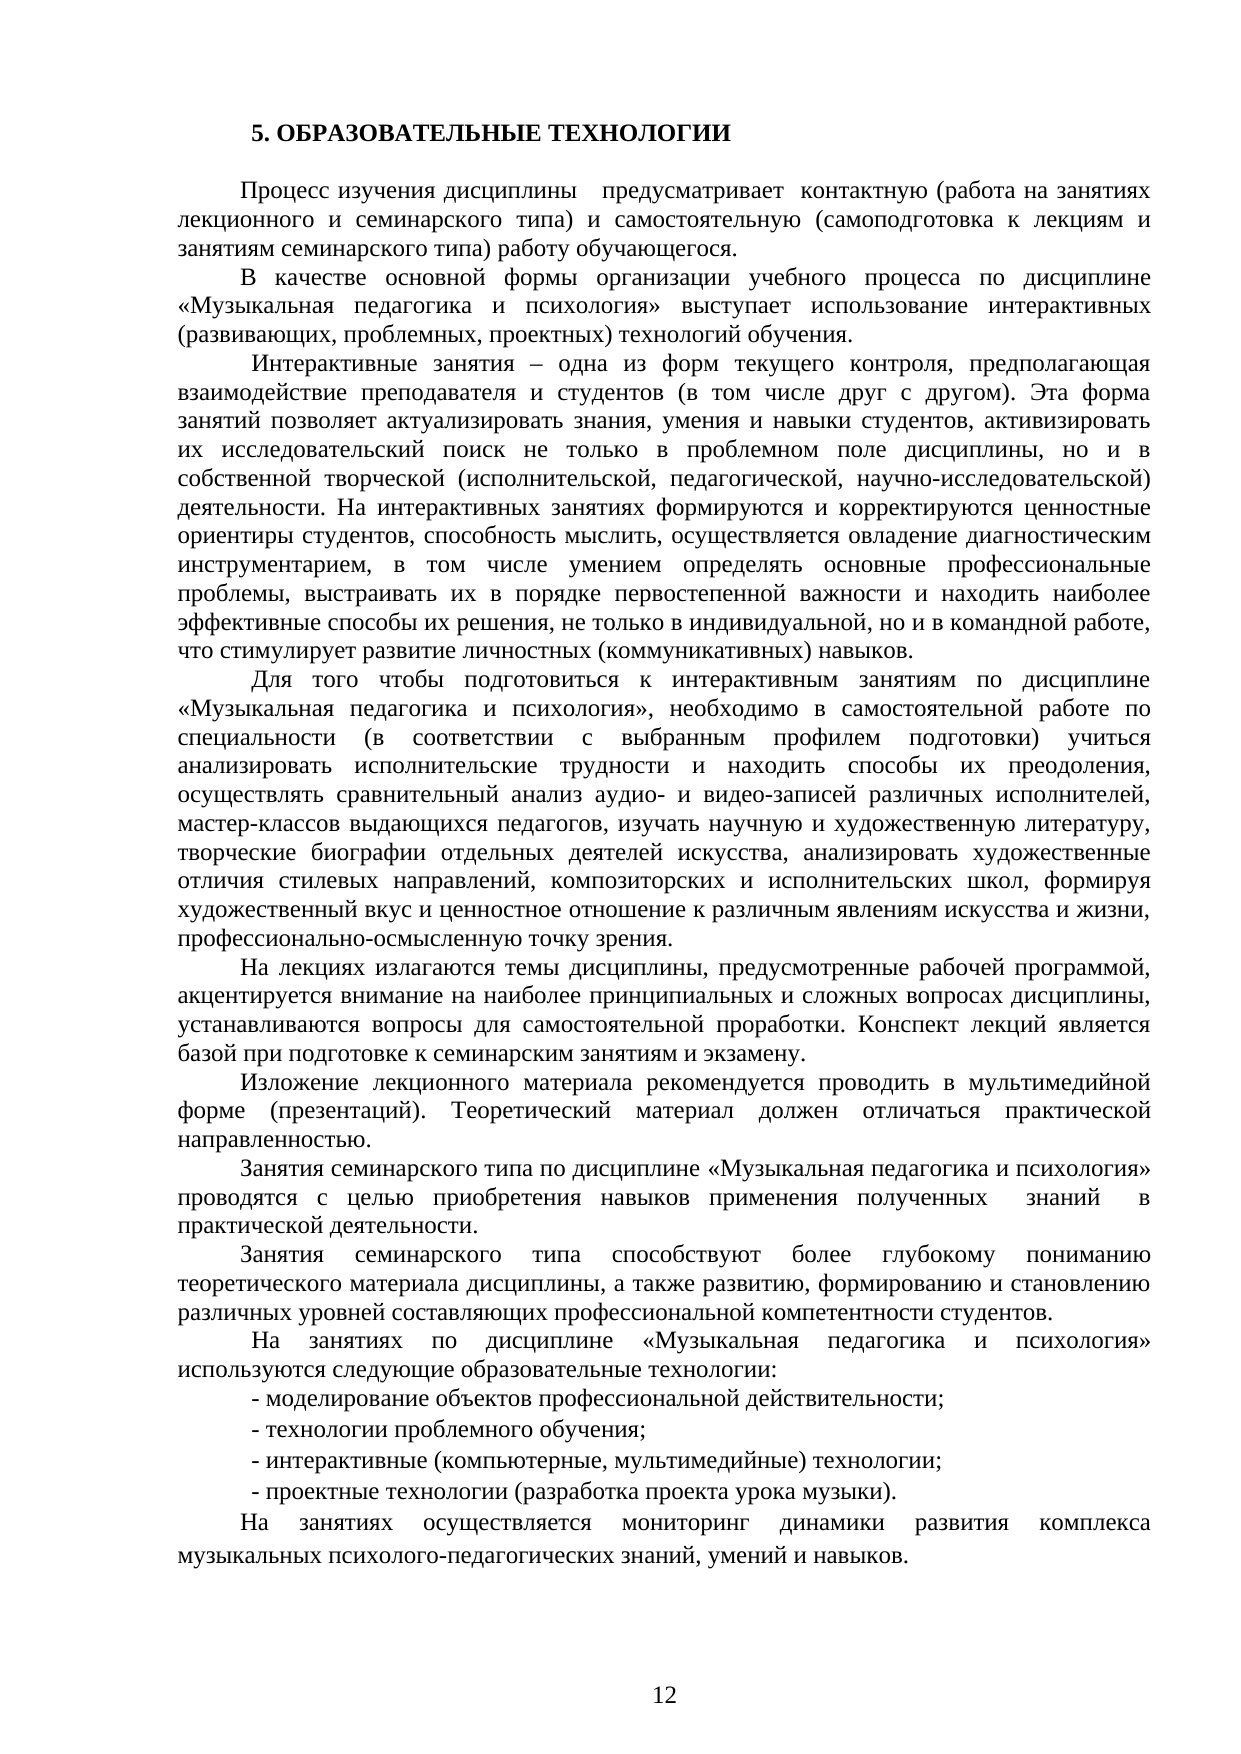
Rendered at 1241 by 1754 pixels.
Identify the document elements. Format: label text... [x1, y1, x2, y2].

text Занятия семинарского типа способствуют более глубокому пониманию теоретического материала дисциплины, а также развитию, формированию и становлению различных уровней составляющих профессиональной компетентности студентов. [177, 1239, 1152, 1326]
text Процесс изучения дисциплины предусматривает контактную (работа на занятиях лекционного и семинарского типа) и самостоятельную (самоподготовка к лекциям и занятиям семинарского типа) работу обучающегося. [177, 176, 1152, 262]
text - интерактивные (компьютерные, мультимедийные) технологии; [177, 1445, 1152, 1474]
text Занятия семинарского типа по дисциплине «Музыкальная педагогика и психология» проводятся с целью приобретения навыков применения полученных знаний в практической деятельности. [177, 1153, 1152, 1239]
text - проектные технологии (разработка проекта урока музыки). [177, 1476, 1152, 1505]
text На лекциях излагаются темы дисциплины, предусмотренные рабочей программой, акцентируется внимание на наиболее принципиальных и сложных вопросах дисциплины, устанавливаются вопросы для самостоятельной проработки. Конспект лекций является базой при подготовке к семинарским занятиям и экзамену. [177, 952, 1152, 1067]
text Интерактивные занятия – одна из форм текущего контроля, предполагающая взаимодействие преподавателя и студентов (в том числе друг с другом). Эта форма занятий позволяет актуализировать знания, умения и навыки студентов, активизировать их исследовательский поиск не только в проблемном поле дисциплины, но и в собственной творческой (исполнительской, педагогической, научно-исследовательской) деятельности. На интерактивных занятиях формируются и корректируются ценностные ориентиры студентов, способность мыслить, осуществляется овладение диагностическим инструментарием, в том числе умением определять основные профессиональные проблемы, выстраивать их в порядке первостепенной важности и находить наиболее эффективные способы их решения, не только в индивидуальной, но и в командной работе, что стимулирует развитие личностных (коммуникативных) навыков. [177, 348, 1152, 664]
text Изложение лекционного материала рекомендуется проводить в мультимедийной форме (презентаций). Теоретический материал должен отличаться практической направленностью. [177, 1067, 1152, 1153]
text Для того чтобы подготовиться к интерактивным занятиям по дисциплине «Музыкальная педагогика и психология», необходимо в самостоятельной работе по специальности (в соответствии с выбранным профилем подготовки) учиться анализировать исполнительские трудности и находить способы их преодоления, осуществлять сравнительный анализ аудио- и видео-записей различных исполнителей, мастер-классов выдающихся педагогов, изучать научную и художественную литературу, творческие биографии отдельных деятелей искусства, анализировать художественные отличия стилевых направлений, композиторских и исполнительских школ, формируя художественный вкус и ценностное отношение к различным явлениям искусства и жизни, профессионально-осмысленную точку зрения. [177, 664, 1152, 952]
text На занятиях осуществляется мониторинг динамики развития комплекса музыкальных психолого-педагогических знаний, умений и навыков. [177, 1507, 1152, 1569]
text - технологии проблемного обучения; [177, 1414, 1152, 1443]
text - моделирование объектов профессиональной действительности; [177, 1383, 1152, 1412]
text 5. ОБРАЗОВАТЕЛЬНЫЕ ТЕХНОЛОГИИ [177, 118, 1152, 147]
text В качестве основной формы организации учебного процесса по дисциплине «Музыкальная педагогика и психология» выступает использование интерактивных (развивающих, проблемных, проектных) технологий обучения. [177, 262, 1152, 348]
text На занятиях по дисциплине «Музыкальная педагогика и психология» используются следующие образовательные технологии: [177, 1326, 1152, 1383]
